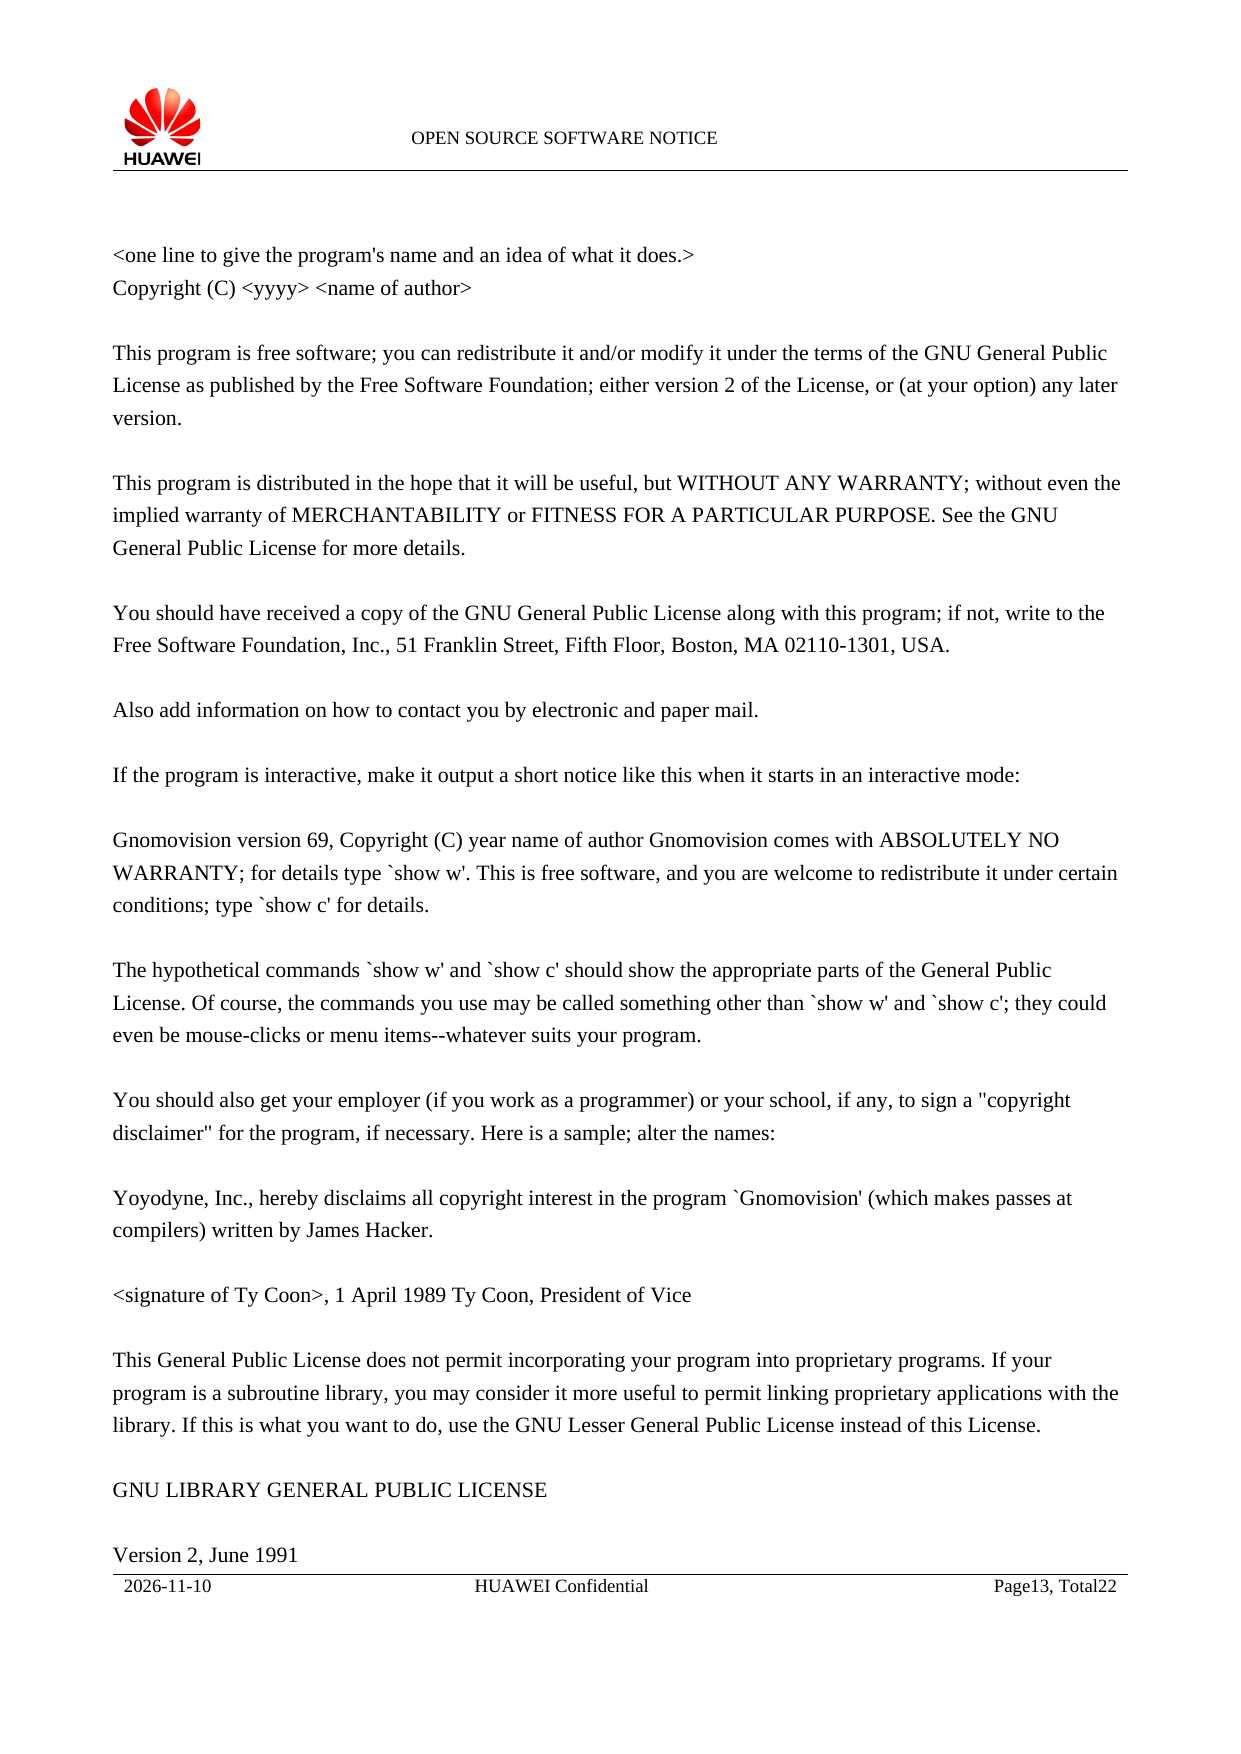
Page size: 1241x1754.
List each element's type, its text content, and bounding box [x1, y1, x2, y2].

picture [124, 88, 201, 165]
